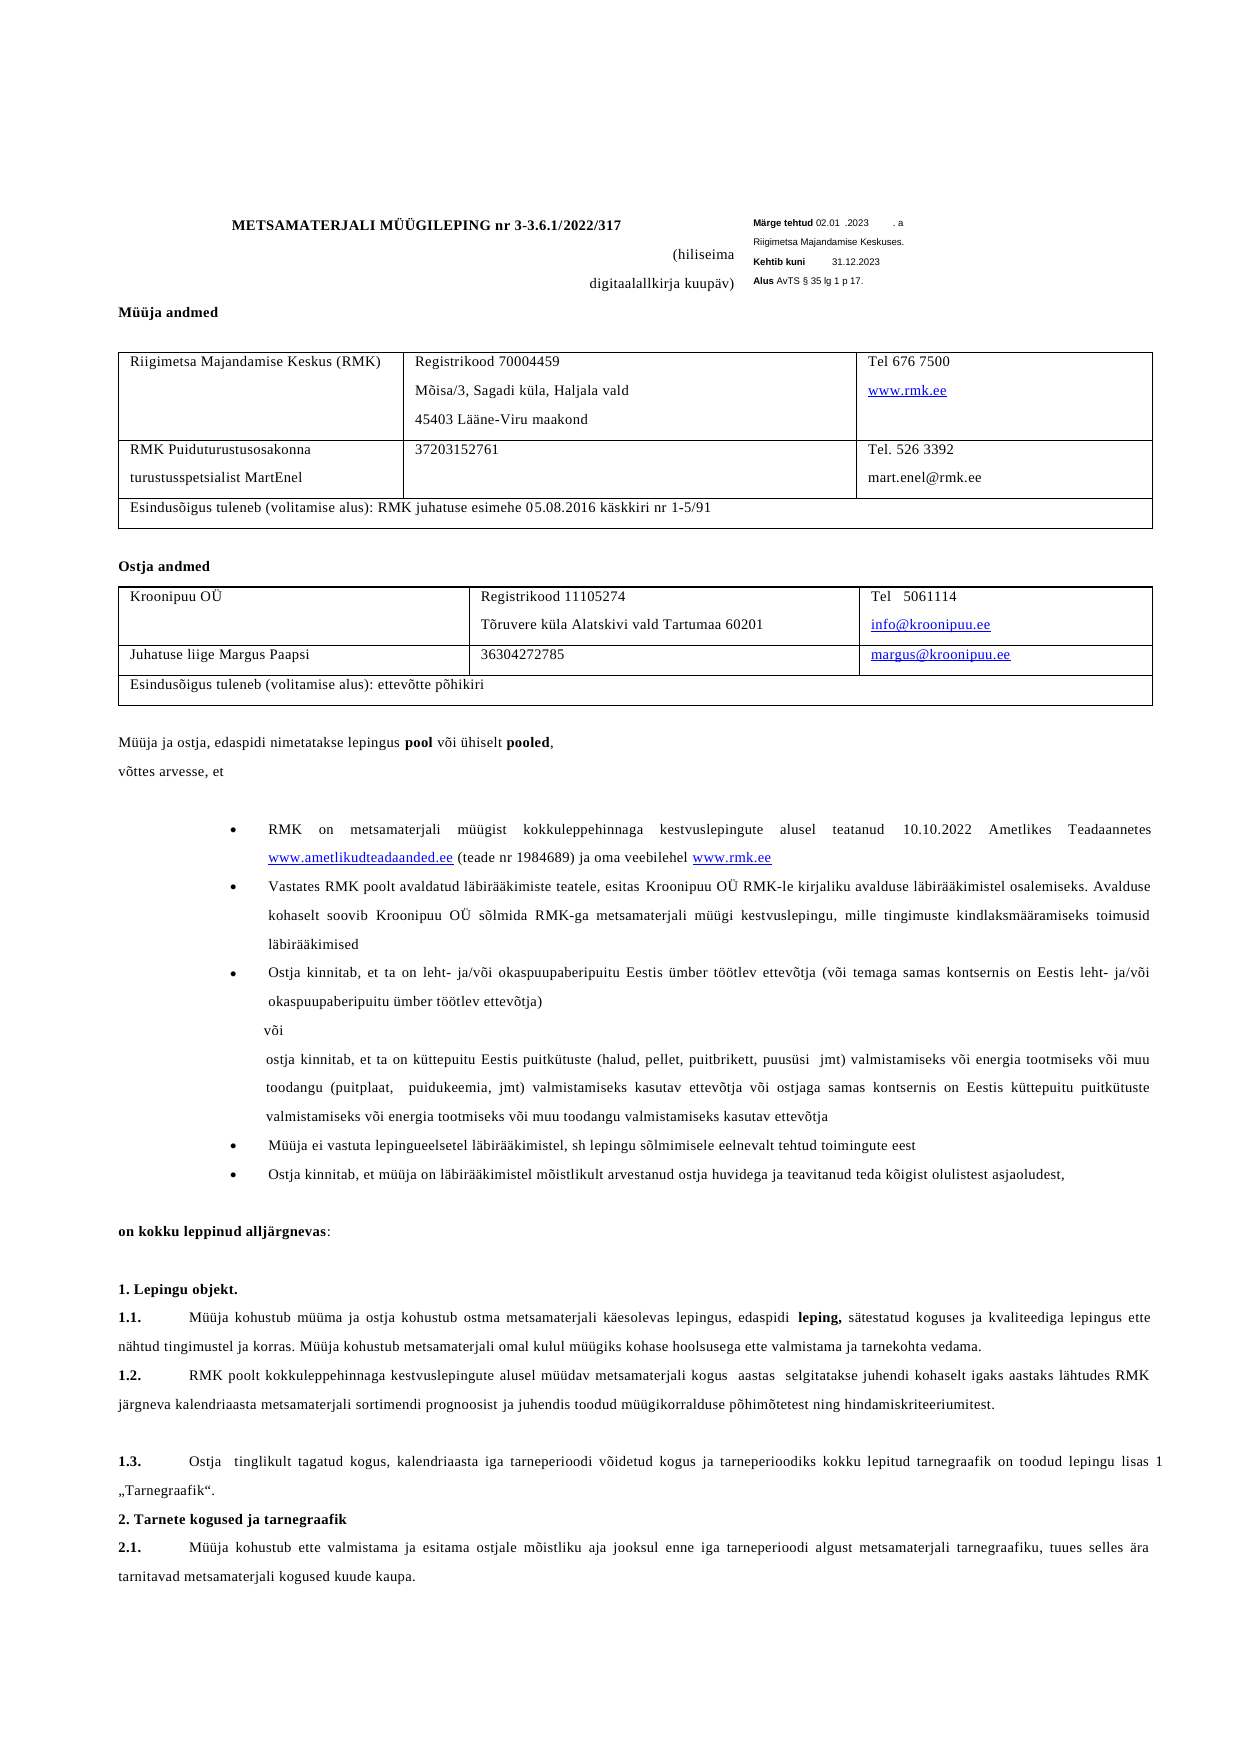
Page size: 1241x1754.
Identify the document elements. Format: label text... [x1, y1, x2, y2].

table_cell 36304272785 [470, 646, 859, 675]
table_cell RMK Puiduturustusosakonna turustusspetsialist MartEnel [119, 441, 403, 498]
table_header Riigimetsa Majandamise Keskus (RMK) [119, 353, 403, 439]
text 1.1. Müüja kohustub müüma ja ostja kohustub ostma metsamaterjali käesolevas lepingus, edaspidi leping, sätestatud koguses ja kvaliteediga lepingus ette nähtud tingimustel ja korras. Müüja kohustub metsamaterjali omal kulul müügiks kohase hoolsusega ette valmistama ja tarnekohta vedama. [118, 1309, 1152, 1367]
table_header Tel 676 7500 www.rmk.ee [857, 353, 1152, 439]
text Kehtib kuni 31.12.2023 [753, 256, 1152, 275]
table_cell Esindusõigus tuleneb (volitamise alus): ettevõtte põhikiri [119, 676, 1152, 704]
table_header Tel 5061114 info@kroonipuu.ee [860, 588, 1152, 645]
table_cell 37203152761 [404, 441, 856, 498]
text ostja kinnitab, et ta on küttepuitu Eestis puitkütuste (halud, pellet, puitbrikett, puusüsi jmt) valmistamiseks või energia tootmiseks või muu toodangu (puitplaat, puidukeemia, jmt) valmistamiseks kasutav ettevõtja või ostjaga samas kontsernis on Eestis küttepuitu puitkütuste valmistamiseks või energia tootmiseks või muu toodangu valmistamiseks kasutav ettevõtja [266, 1051, 1152, 1137]
text 1.3. Ostja tinglikult tagatud kogus, kalendriaasta iga tarneperioodi võidetud kogus ja tarneperioodiks kokku lepitud tarnegraafik on toodud lepingu lisas 1 „Tarnegraafik“. [118, 1453, 1167, 1511]
text Märge tehtud 02.01 .2023 . a [753, 217, 1152, 237]
table_header Registrikood 70004459 Mõisa/3, Sagadi küla, Haljala vald 45403 Lääne-Viru maakond [404, 353, 856, 439]
table_header Registrikood 11105274 Tõruvere küla Alatskivi vald Tartumaa 60201 [470, 588, 859, 645]
list Müüja ei vastuta lepingueelsetel läbirääkimistel, sh lepingu sõlmimisele eelnevalt tehtud toimingute eest [231, 1137, 1152, 1166]
text Müüja andmed [118, 303, 1152, 332]
subtitle (hiliseima digitaalallkirja kuupäv) [543, 246, 1152, 303]
table_cell Tel. 526 3392 mart.enel@rmk.ee [857, 441, 1152, 498]
text võttes arvesse, et [118, 763, 1152, 792]
list Vastates RMK poolt avaldatud läbirääkimiste teatele, esitas Kroonipuu OÜ RMK-le kirjaliku avalduse läbirääkimistel osalemiseks. Avalduse kohaselt soovib Kroonipuu OÜ sõlmida RMK-ga metsamaterjali müügi kestvuslepingu, mille tingimuste kindlaksmääramiseks toimusid läbirääkimised [231, 878, 1152, 964]
table_cell Esindusõigus tuleneb (volitamise alus): RMK juhatuse esimehe 0 käskkiri nr 1-5/91 [119, 499, 1152, 528]
text Riigimetsa Majandamise Keskuses. [753, 237, 1152, 256]
table_cell Juhatuse liige Margus Paapsi [119, 646, 469, 675]
subtitle METSAMATERJALI MÜÜGILEPING nr 3-3.6.1/2022/317 [118, 217, 753, 246]
text Ostja andmed [118, 558, 1152, 586]
text 2. Tarnete kogused ja tarnegraafik [118, 1511, 1152, 1539]
text 2.1. Müüja kohustub ette valmistama ja esitama ostjale mõistliku aja jooksul enne iga tarneperioodi algust metsamaterjali tarnegraafiku, tuues selles ära tarnitavad metsamaterjali kogused kuude kaupa. [118, 1539, 1152, 1597]
text 1.2. RMK poolt kokkuleppehinnaga kestvuslepingute alusel müüdav metsamaterjali kogus aastas selgitatakse juhendi kohaselt igaks aastaks lähtudes RMK järgneva kalendriaasta metsamaterjali sortimendi prognoosist ja juhendis toodud müügikorralduse põhimõtetest ning hindamiskriteeriumitest. [118, 1367, 1152, 1424]
text 1. Lepingu objekt. [118, 1281, 1152, 1309]
text Müüja ja ostja, edaspidi nimetatakse lepingus pool või ühiselt pooled, [118, 734, 1152, 763]
list Ostja kinnitab, et ta on leht- ja/või okaspuupaberipuitu Eestis ümber töötlev ettevõtja (või temaga samas kontsernis on Eestis leht- ja/või okaspuupaberipuitu ümber töötlev ettevõtja) [231, 964, 1152, 1022]
text on kokku leppinud alljärgnevas: [118, 1223, 1152, 1252]
table_header Kroonipuu OÜ [119, 588, 469, 645]
text Alus AvTS § 35 lg 1 p 17. [753, 275, 1152, 294]
list Ostja kinnitab, et müüja on läbirääkimistel mõistlikult arvestanud ostja huvidega ja teavitanud teda kõigist olulistest asjaoludest, [231, 1166, 1152, 1194]
text või [231, 1022, 1152, 1051]
table_cell margus@kroonipuu.ee [860, 646, 1152, 675]
list RMK on metsamaterjali müügist kokkuleppehinnaga kestvuslepingute alusel teatanud Ametlikes Teadaannetes www.ametlikudteadaanded.ee (teade nr 1984689) ja oma veebilehel www.rmk.ee [231, 821, 1152, 878]
